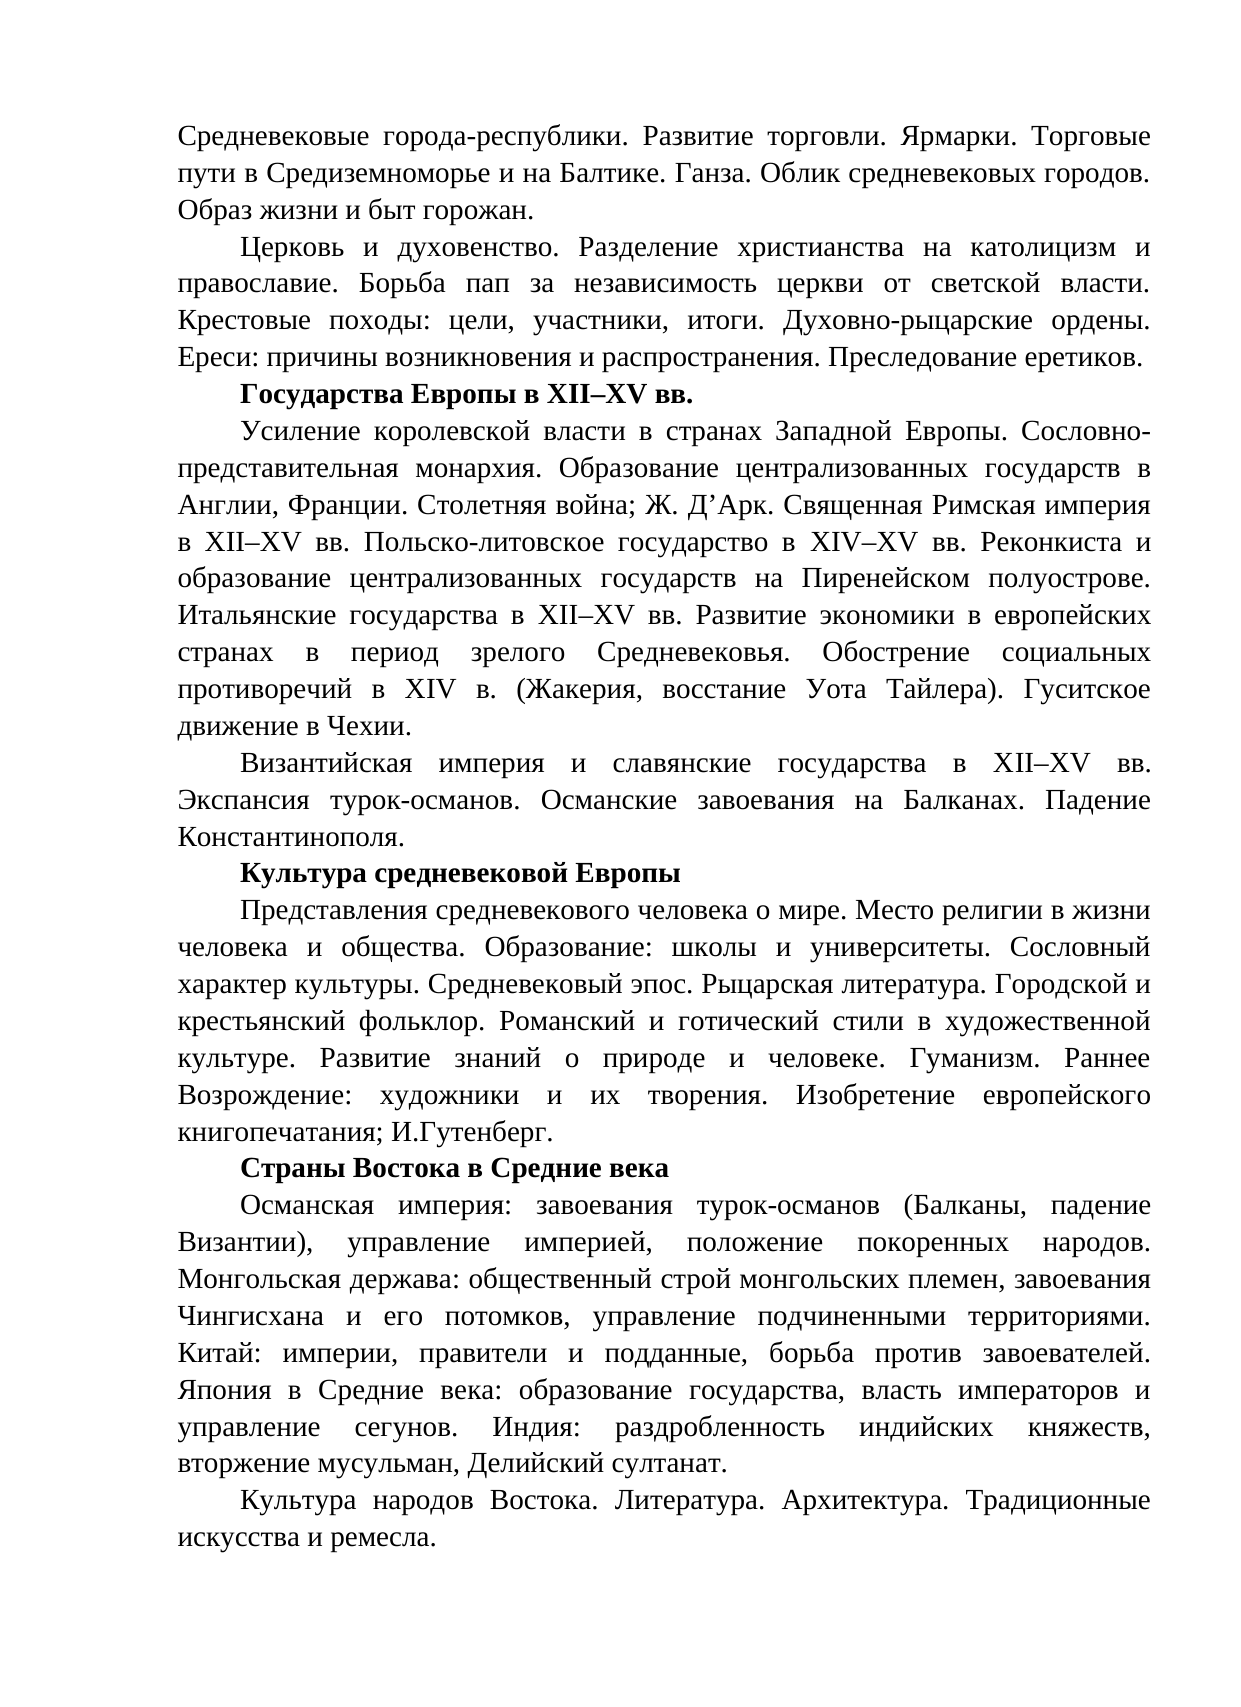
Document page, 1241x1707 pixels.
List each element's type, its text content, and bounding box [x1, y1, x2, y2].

text Усиление королевской власти в странах Западной Европы. Сословно-представительная монархия. Образование централизованных государств в Англии, Франции. Столетняя война; Ж. Д’Арк. Священная Римская империя в ХII–ХV вв. Польско-литовское государство в XIV–XV вв. Реконкиста и образование централизованных государств на Пиренейском полуострове. Итальянские государства в XII–XV вв. Развитие экономики в европейских странах в период зрелого Средневековья. Обострение социальных противоречий в ХIV в. (Жакерия, восстание Уота Тайлера). Гуситское движение в Чехии. [177, 413, 1152, 742]
text Страны Востока в Средние века [177, 1151, 1152, 1184]
text Государства Европы в ХII–ХV вв. [177, 376, 1152, 410]
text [177, 118, 1152, 225]
text Османская империя: завоевания турок-османов (Балканы, падение Византии), управление империей, положение покоренных народов. Монгольская держава: общественный строй монгольских племен, завоевания Чингисхана и его потомков, управление подчиненными территориями. Китай: империи, правители и подданные, борьба против завоевателей. Япония в Средние века: образование государства, власть императоров и управление сегунов. Индия: раздробленность индийских княжеств, вторжение мусульман, Делийский султанат. [177, 1187, 1152, 1479]
text Культура народов Востока. Литература. Архитектура. Традиционные искусства и ремесла. [177, 1482, 1152, 1553]
text Церковь и духовенство. Разделение христианства на католицизм и православие. Борьба пап за независимость церкви от светской власти. Крестовые походы: цели, участники, итоги. Духовно-рыцарские ордены. Ереси: причины возникновения и распространения. Преследование еретиков. [177, 229, 1152, 373]
text Византийская империя и славянские государства в ХII–ХV вв. Экспансия турок-османов. Османские завоевания на Балканах. Падение Константинополя. [177, 745, 1152, 852]
text Представления средневекового человека о мире. Место религии в жизни человека и общества. Образование: школы и университеты. Сословный характер культуры. Средневековый эпос. Рыцарская литература. Городской и крестьянский фольклор. Романский и готический стили в художественной культуре. Развитие знаний о природе и человеке. Гуманизм. Раннее Возрождение: художники и их творения. Изобретение европейского книгопечатания; И.Гутенберг. [177, 892, 1152, 1147]
text Культура средневековой Европы [177, 856, 1152, 889]
